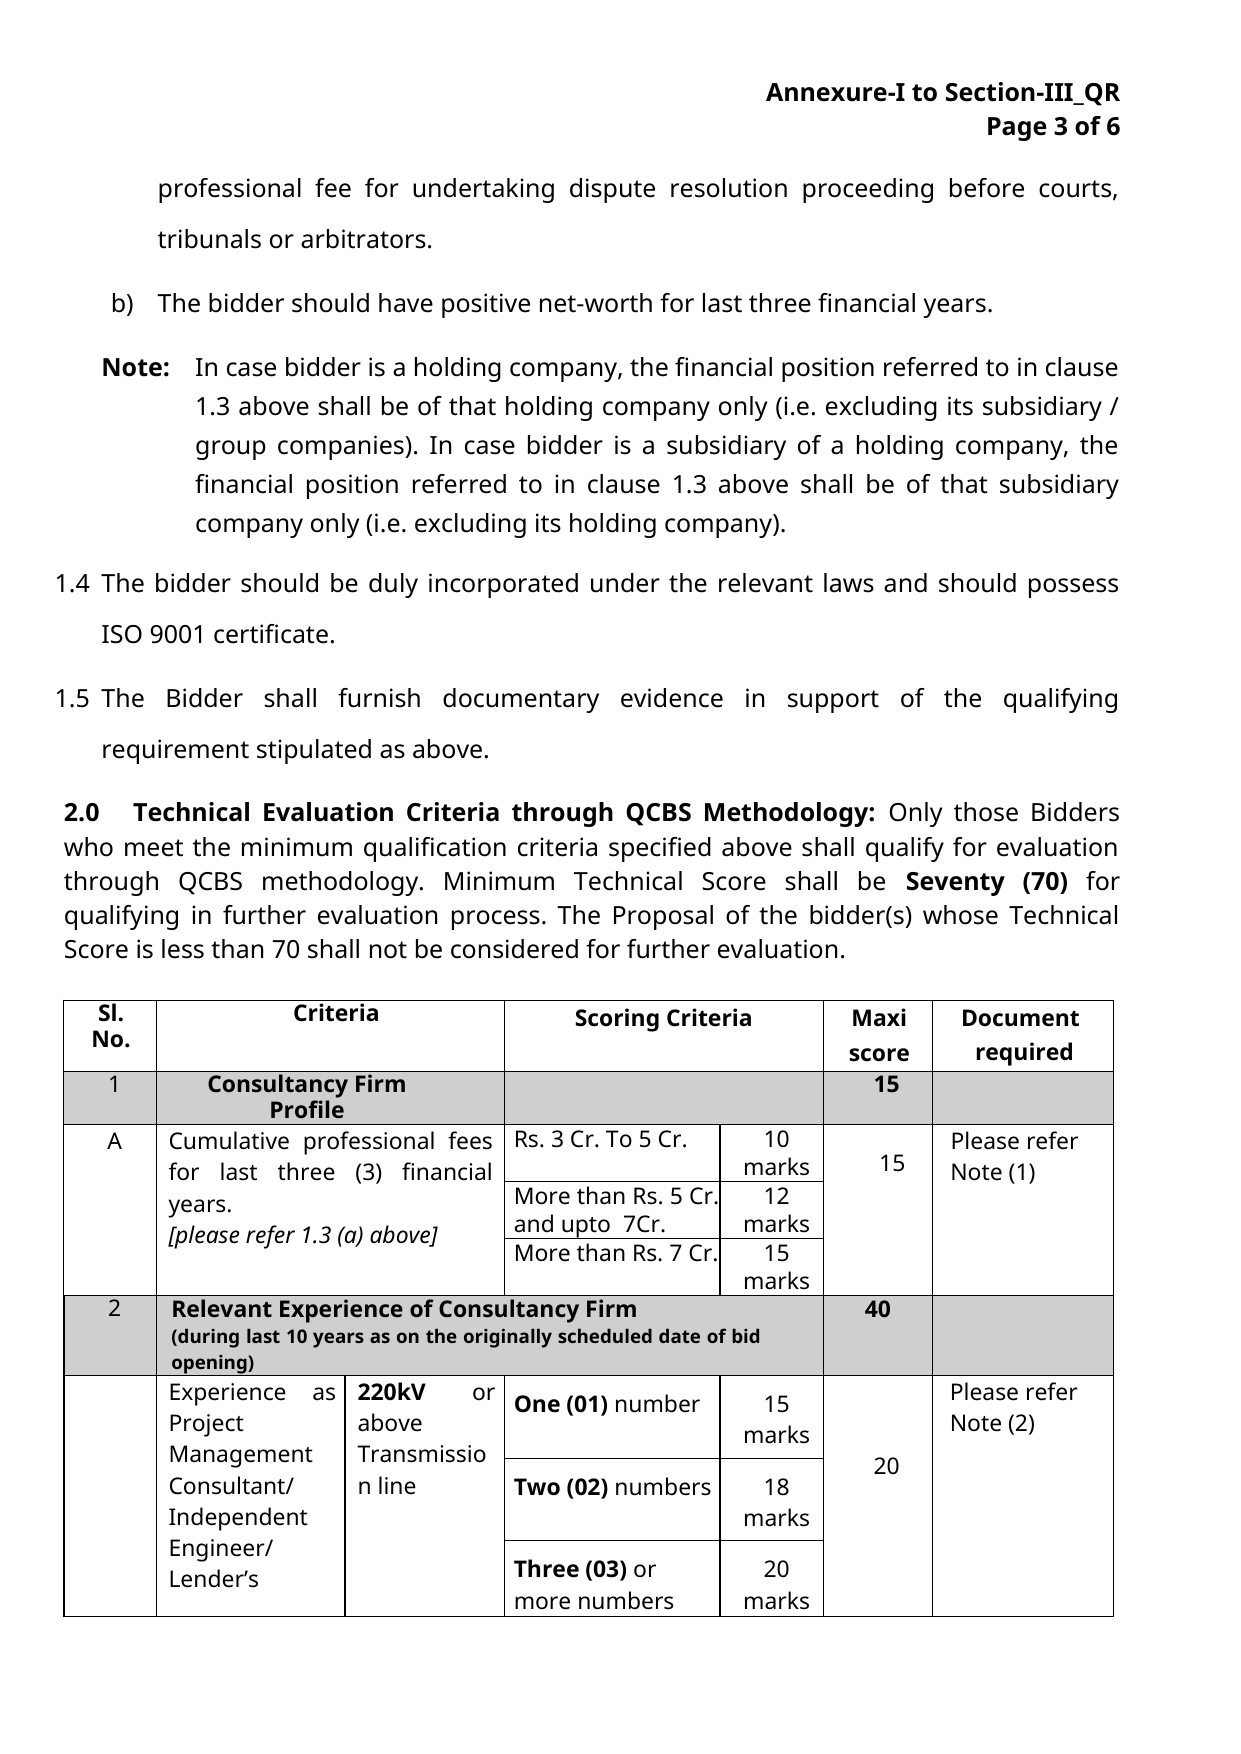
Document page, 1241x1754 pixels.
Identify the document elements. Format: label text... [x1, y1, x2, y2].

table_cell 40 [824, 1296, 932, 1375]
table_cell Please refer Note (1) [933, 1125, 1113, 1295]
list The Bidder shall furnish documentary evidence in support of the qualifying requirement stipulated as above. [54, 681, 1120, 766]
table_header Sl. No. [64, 1001, 156, 1071]
table_cell Cumulative professional fees for last three (3) financial years. [please refer 1.3 (a) above] [157, 1125, 504, 1295]
table_header Scoring Criteria [505, 1001, 823, 1071]
table_cell More than Rs. 5 Cr. and upto 7Cr. [505, 1182, 719, 1238]
table_cell [65, 1376, 156, 1616]
table_cell [933, 1072, 1113, 1124]
text 2.0 Technical Evaluation Criteria through QCBS Methodology: Only those Bidders who meet the minimum qualification criteria specified above shall qualify for evaluation through QCBS methodology. Minimum Technical Score shall be Seventy (70) for qualifying in further evaluation process. The Proposal of the bidder(s) whose Technical Score is less than 70 shall not be considered for further evaluation. [64, 795, 1120, 965]
table_cell A [64, 1125, 156, 1295]
table_cell 2 [65, 1296, 156, 1375]
table_header Criteria [157, 1001, 504, 1071]
table_cell Please refer Note (2) [933, 1376, 1113, 1616]
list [111, 171, 1120, 256]
table_cell 15 marks [721, 1239, 823, 1295]
table_cell One (01) number [505, 1376, 719, 1457]
text Note: In case bidder is a holding company, the financial position referred to in clause 1.3 above shall be of that holding company only (i.e. excluding its subsidiary / group companies). In case bidder is a subsidiary of a holding company, the financial position referred to in clause 1.3 above shall be of that subsidiary company only (i.e. excluding its holding company). [101, 349, 1120, 540]
list The bidder should have positive net-worth for last three financial years. [111, 286, 1120, 320]
table_cell [933, 1296, 1113, 1375]
table_cell 18 marks [721, 1459, 823, 1540]
list The bidder should be duly incorporated under the relevant laws and should possess ISO 9001 certificate. [54, 566, 1120, 651]
table_cell 1 [64, 1072, 156, 1124]
table_cell 15 [824, 1125, 932, 1295]
table_cell 20 marks [721, 1541, 823, 1616]
table_cell [505, 1072, 823, 1124]
table_cell 220kV or above Transmission line [346, 1376, 504, 1616]
table_cell Experience as Project Management Consultant/ Independent Engineer/ Lender’s Engineer in construction of Transmission projects for [157, 1376, 344, 1616]
table_cell Consultancy Firm Profile [157, 1072, 504, 1124]
table_cell 20 [824, 1376, 932, 1616]
table_header Maxi score [824, 1001, 932, 1071]
table_cell Two (02) numbers [505, 1459, 719, 1540]
table_cell 12 marks [721, 1182, 823, 1238]
table_cell Rs. 3 Cr. To 5 Cr. [505, 1125, 719, 1181]
table_cell More than Rs. 7 Cr. [505, 1239, 719, 1295]
table_cell Relevant Experience of Consultancy Firm (during last 10 years as on the originally scheduled date of bid opening) [157, 1296, 823, 1375]
table_cell 15 [824, 1072, 932, 1124]
table_header Document required [933, 1001, 1113, 1071]
table_cell 15 marks [721, 1376, 823, 1457]
table_cell Three (03) or more numbers [505, 1541, 719, 1616]
table_cell 10 marks [721, 1125, 823, 1181]
